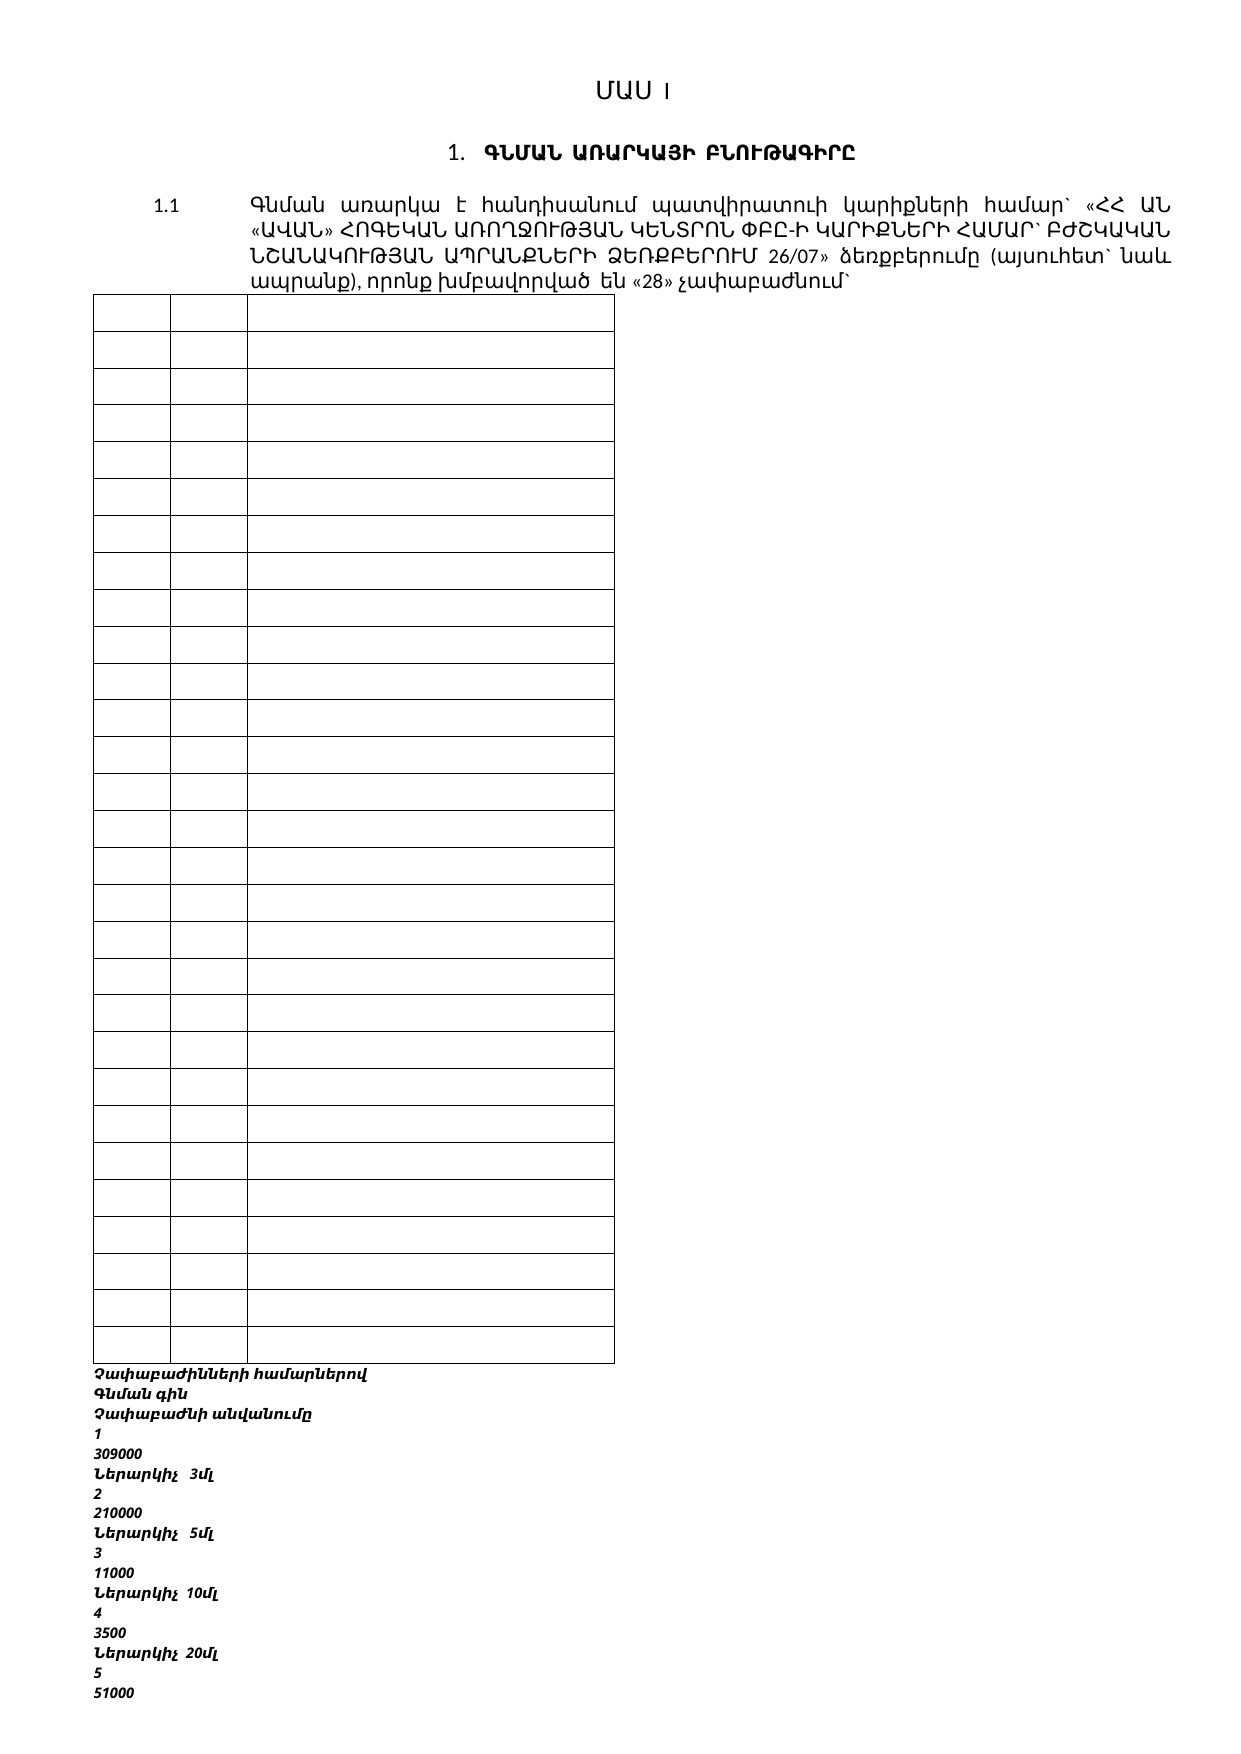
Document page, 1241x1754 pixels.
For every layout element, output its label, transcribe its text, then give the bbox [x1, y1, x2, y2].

text ՄԱՍ I [94, 75, 1171, 106]
subtitle Գնման առարկա է հանդիսանում պատվիրատուի կարիքների համար` «ՀՀ ԱՆ «ԱՎԱՆ» ՀՈԳԵԿԱՆ ԱՌՈՂՋՈՒԹՅԱՆ ԿԵՆՏՐՈՆ ՓԲԸ-Ի ԿԱՐԻՔՆԵՐԻ ՀԱՄԱՐ` ԲԺՇԿԱԿԱՆ ՆՇԱՆԱԿՈՒԹՅԱՆ ԱՊՐԱՆՔՆԵՐԻ ՁԵՌՔԲԵՐՈՒՄ 26/07» ձեռքբերումը (այսուհետ` նաև ապրանք), որոնք խմբավորված են «28» չափաբաժնում` [153, 192, 1171, 294]
list ԳՆՄԱՆ ԱՌԱՐԿԱՅԻ ԲՆՈՒԹԱԳԻՐԸ [131, 136, 1171, 167]
